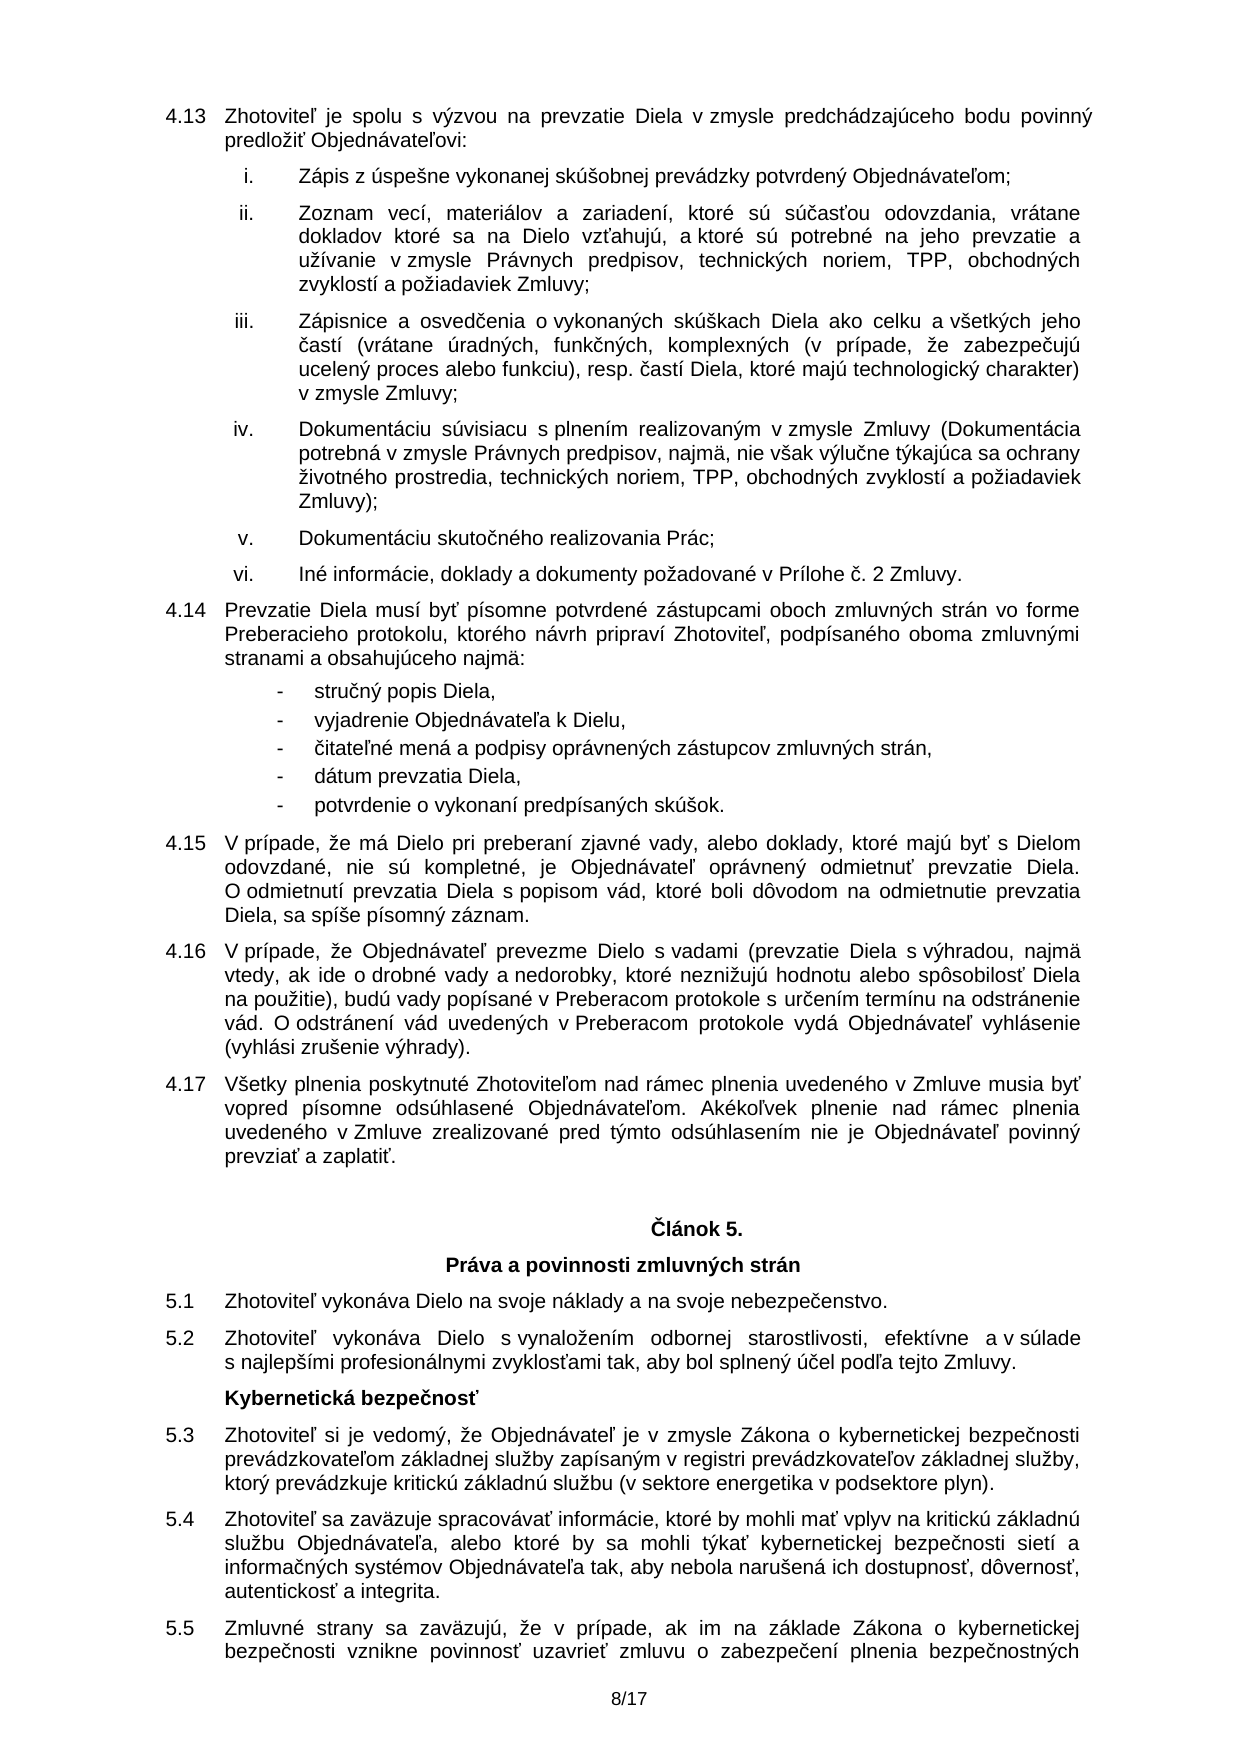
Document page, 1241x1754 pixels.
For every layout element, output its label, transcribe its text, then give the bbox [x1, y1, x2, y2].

list stručný popis Diela, [277, 676, 1093, 705]
list Zhotoviteľ je spolu s výzvou na prevzatie Diela v zmysle predchádzajúceho bodu povinný predložiť Objednávateľovi: [165, 103, 1093, 151]
list Zoznam vecí, materiálov a zariadení, ktoré sú súčasťou odovzdania, vrátane dokladov ktoré sa na Dielo vzťahujú, a ktoré sú potrebné na jeho prevzatie a užívanie v zmysle Právnych predpisov, technických noriem, TPP, obchodných zvyklostí a požiadaviek Zmluvy; [254, 200, 1081, 296]
list Zhotoviteľ vykonáva Dielo s vynaložením odbornej starostlivosti, efektívne a v súlade s najlepšími profesionálnymi zvyklosťami tak, aby bol splnený účel podľa tejto Zmluvy. [165, 1326, 1081, 1374]
list V prípade, že má Dielo pri preberaní zjavné vady, alebo doklady, ktoré majú byť s Dielom odovzdané, nie sú kompletné, je Objednávateľ oprávnený odmietnuť prevzatie Diela. O odmietnutí prevzatia Diela s popisom vád, ktoré boli dôvodom na odmietnutie prevzatia Diela, sa spíše písomný záznam. [165, 831, 1081, 927]
text Práva a povinnosti zmluvných strán [165, 1253, 1081, 1277]
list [165, 1615, 1081, 1663]
list Zápisnice a osvedčenia o vykonaných skúškach Diela ako celku a všetkých jeho častí (vrátane úradných, funkčných, komplexných (v prípade, že zabezpečujú ucelený proces alebo funkciu), resp. častí Diela, ktoré majú technologický charakter) v zmysle Zmluvy; [254, 309, 1081, 404]
list Dokumentáciu súvisiacu s plnením realizovaným v zmysle Zmluvy (Dokumentácia potrebná v zmysle Právnych predpisov, najmä, nie však výlučne týkajúca sa ochrany životného prostredia, technických noriem, TPP, obchodných zvyklostí a požiadaviek Zmluvy); [254, 417, 1081, 513]
list potvrdenie o vykonaní predpísaných skúšok. [277, 790, 1093, 818]
list Iné informácie, doklady a dokumenty požadované v Prílohe č. 2 Zmluvy. [254, 562, 1081, 586]
list Dokumentáciu skutočného realizovania Prác; [254, 525, 1081, 549]
list Zhotoviteľ si je vedomý, že Objednávateľ je v zmysle Zákona o kybernetickej bezpečnosti prevádzkovateľom základnej služby zapísaným v registri prevádzkovateľov základnej služby, ktorý prevádzkuje kritickú základnú službu (v sektore energetika v podsektore plyn). [165, 1423, 1081, 1494]
text Kybernetická bezpečnosť [224, 1386, 1081, 1410]
list Zápis z úspešne vykonanej skúšobnej prevádzky potvrdený Objednávateľom; [254, 164, 1081, 188]
list čitateľné mená a podpisy oprávnených zástupcov zmluvných strán, [277, 733, 1093, 762]
list vyjadrenie Objednávateľa k Dielu, [277, 705, 1093, 733]
list V prípade, že Objednávateľ prevezme Dielo s vadami (prevzatie Diela s výhradou, najmä vtedy, ak ide o drobné vady a nedorobky, ktoré neznižujú hodnotu alebo spôsobilosť Diela na použitie), budú vady popísané v Preberacom protokole s určením termínu na odstránenie vád. O odstránení vád uvedených v Preberacom protokole vydá Objednávateľ vyhlásenie (vyhlási zrušenie výhrady). [165, 939, 1081, 1059]
list Všetky plnenia poskytnuté Zhotoviteľom nad rámec plnenia uvedeného v Zmluve musia byť vopred písomne odsúhlasené Objednávateľom. Akékoľvek plnenie nad rámec plnenia uvedeného v Zmluve zrealizované pred týmto odsúhlasením nie je Objednávateľ povinný prevziať a zaplatiť. [165, 1072, 1081, 1167]
list Prevzatie Diela musí byť písomne potvrdené zástupcami oboch zmluvných strán vo forme Preberacieho protokolu, ktorého návrh pripraví Zhotoviteľ, podpísaného oboma zmluvnými stranami a obsahujúceho najmä: [165, 598, 1081, 670]
list dátum prevzatia Diela, [277, 762, 1093, 790]
list Zhotoviteľ sa zaväzuje spracovávať informácie, ktoré by mohli mať vplyv na kritickú základnú službu Objednávateľa, alebo ktoré by sa mohli týkať kybernetickej bezpečnosti sietí a informačných systémov Objednávateľa tak, aby nebola narušená ich dostupnosť, dôvernosť, autentickosť a integrita. [165, 1507, 1081, 1603]
list Zhotoviteľ vykonáva Dielo na svoje náklady a na svoje nebezpečenstvo. [165, 1289, 1081, 1313]
